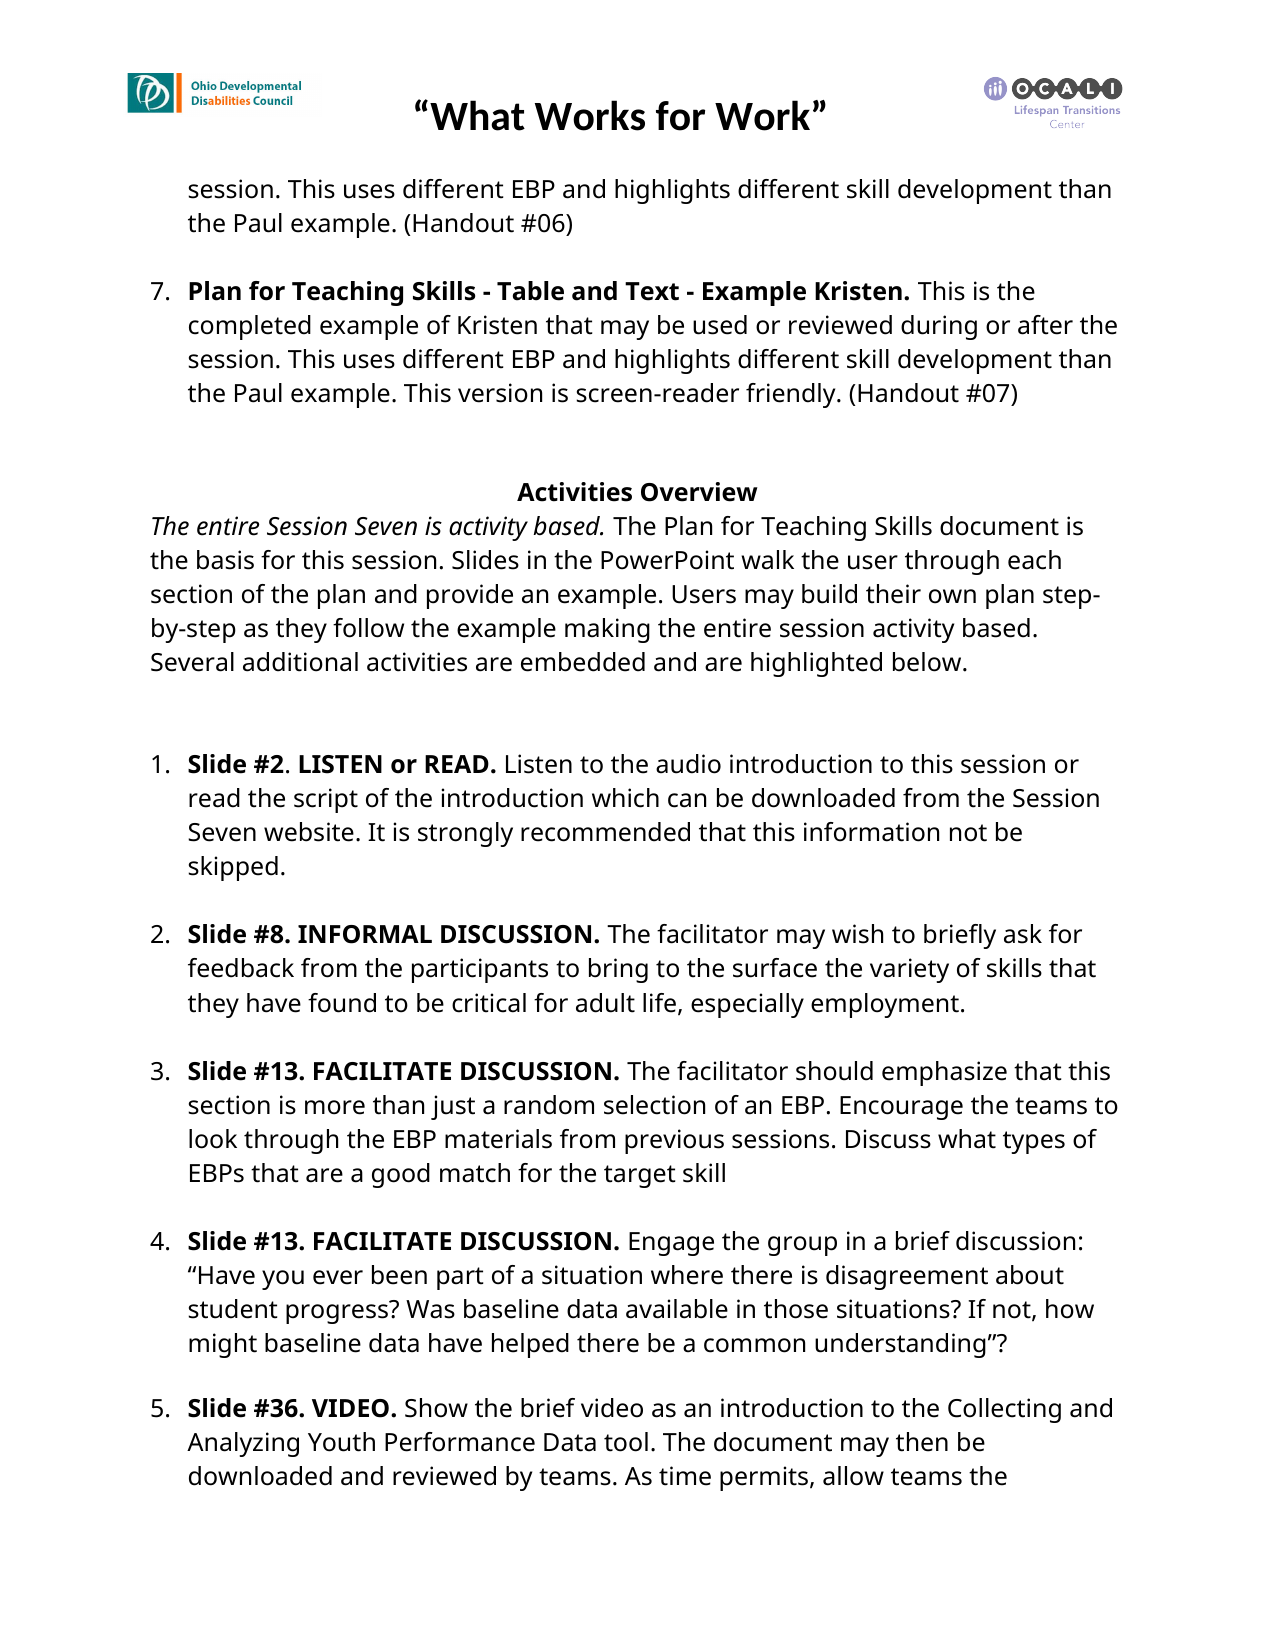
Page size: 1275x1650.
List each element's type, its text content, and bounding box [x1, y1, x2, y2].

text Activities Overview [150, 474, 1125, 508]
picture [981, 75, 1125, 131]
list Slide #8. INFORMAL DISCUSSION. The facilitator may wish to briefly ask for feedback from the participants to bring to the surface the variety of skills that they have found to be critical for adult life, especially employment. [967, 917, 1125, 1019]
list Slide #8. INFORMAL DISCUSSION. The facilitator may wish to briefly ask for feedback from the participants to bring to the surface the variety of skills that they have found to be critical for adult life, especially employment. [150, 917, 607, 1019]
list Slide #13. FACILITATE DISCUSSION. The facilitator should emphasize that this section is more than just a random selection of an EBP. Encourage the teams to look through the EBP materials from previous sessions. Discuss what types of EBPs that are a good match for the target skill [150, 1053, 1125, 1189]
list Slide #13. FACILITATE DISCUSSION. Engage the group in a brief discussion: “Have you ever been part of a situation where there is disagreement about student progress? Was baseline data available in those situations? If not, how might baseline data have helped there be a common understanding”? [150, 1224, 1125, 1390]
list Plan for Teaching Skills - Table and Text - Example Kristen. This is the completed example of Kristen that may be used or reviewed during or after the session. This uses different EBP and highlights different skill development than the Paul example. This version is screen-reader friendly. (Handout #07) [150, 273, 1125, 440]
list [150, 171, 1125, 239]
picture [122, 73, 322, 117]
text The entire Session Seven is activity based. The Plan for Teaching Skills document is the basis for this session. Slides in the PowerPoint walk the user through each section of the plan and provide an example. Users may build their own plan step-by-step as they follow the example making the entire session activity based. Several additional activities are embedded and are highlighted below. [150, 508, 1125, 679]
list Slide #2. LISTEN or READ. Listen to the audio introduction to this session or read the script of the introduction which can be downloaded from the Session Seven website. It is strongly recommended that this information not be skipped. [150, 747, 1125, 883]
